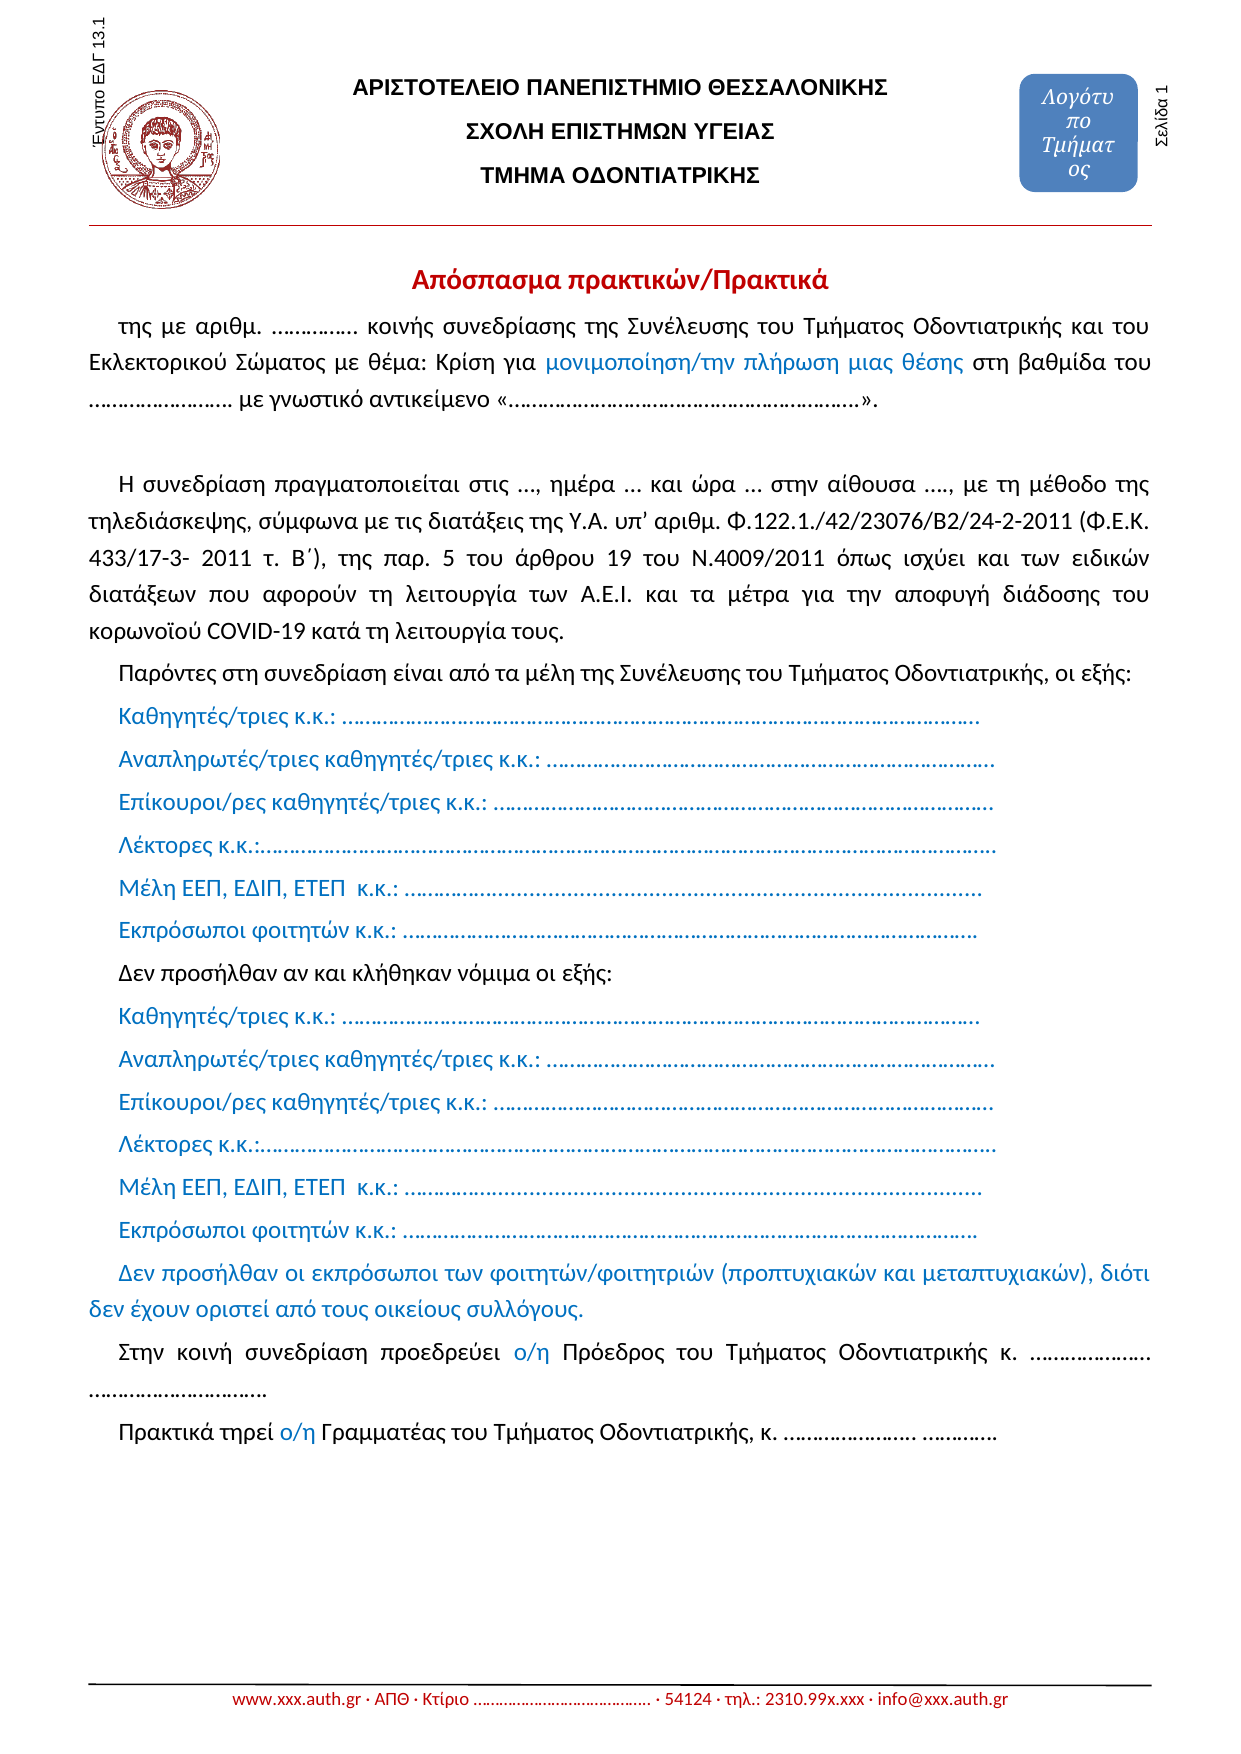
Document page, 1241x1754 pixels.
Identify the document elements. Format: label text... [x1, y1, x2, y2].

text Επίκουροι/ρες καθηγητές/τριες κ.κ.: …………………………………………………………………………… [89, 786, 1152, 817]
text Λέκτορες κ.κ.:……………………………………………………………………………………………………………….. [89, 829, 1152, 859]
text Μέλη ΕΕΠ, ΕΔΙΠ, ΕΤΕΠ κ.κ.: …………….............................................................................. [89, 872, 1152, 902]
text Δεν προσήλθαν οι εκπρόσωποι των φοιτητών/φοιτητριών (προπτυχιακών και μεταπτυχιακών), διότι δεν έχουν οριστεί από τους οικείους συλλόγους. [89, 1257, 1152, 1324]
text Επίκουροι/ρες καθηγητές/τριες κ.κ.: …………………………………………………………………………… [89, 1086, 1152, 1116]
text Εκπρόσωποι φοιτητών κ.κ.: ………………………………………………………………………………………. [89, 914, 1152, 945]
text Μέλη ΕΕΠ, ΕΔΙΠ, ΕΤΕΠ κ.κ.: …………….............................................................................. [89, 1171, 1152, 1202]
text της µε αριθμ. …………… κοινής συνεδρίασης της Συνέλευσης του Τμήματος Οδοντιατρικής και του Εκλεκτορικού Σώματος με θέμα: Κρίση για μονιμοποίηση/την πλήρωση μιας θέσης στη βαθμίδα του ……………………. με γνωστικό αντικείμενο «…………………………………………………….». [89, 310, 1152, 413]
text Αναπληρωτές/τριες καθηγητές/τριες κ.κ.: …………………………………………………………………… [89, 1043, 1152, 1073]
text Δεν προσήλθαν αν και κλήθηκαν νόμιμα οι εξής: [89, 957, 1152, 988]
text Καθηγητές/τριες κ.κ.: ………………………………………………………………………………………………… [89, 700, 1152, 731]
text Αναπληρωτές/τριες καθηγητές/τριες κ.κ.: …………………………………………………………………… [89, 743, 1152, 774]
text Παρόντες στη συνεδρίαση είναι από τα µέλη της Συνέλευσης του Τμήματος Οδοντιατρικής, οι εξής: [89, 658, 1152, 688]
text Λέκτορες κ.κ.:……………………………………………………………………………………………………………….. [89, 1128, 1152, 1159]
text Καθηγητές/τριες κ.κ.: ………………………………………………………………………………………………… [89, 1000, 1152, 1031]
picture [101, 90, 220, 209]
text Η συνεδρίαση πραγματοποιείται στις …, ημέρα … και ώρα … στην αίθουσα …., µε τη μέθοδο της τηλεδιάσκεψης, σύμφωνα µε τις διατάξεις της Υ.Α. υπ’ αριθμ. Φ.122.1./42/23076/Β2/24-2-2011 (Φ.Ε.Κ. 433/17-3- 2011 τ. Β΄), της παρ. 5 του άρθρου 19 του Ν.4009/2011 όπως ισχύει και των ειδικών διατάξεων που αφορούν τη λειτουργία των Α.Ε.Ι. και τα μέτρα για την αποφυγή διάδοσης του κορωνοϊού COVID-19 κατά τη λειτουργία τους. [89, 468, 1152, 645]
text Εκπρόσωποι φοιτητών κ.κ.: ………………………………………………………………………………………. [89, 1214, 1152, 1245]
text Πρακτικά τηρεί ο/η Γραμματέας του Τμήματος Οδοντιατρικής, κ. ………………….. …………. [89, 1416, 1152, 1446]
text Απόσπασμα πρακτικών/Πρακτικά [89, 261, 1152, 296]
text Στην κοινή συνεδρίαση προεδρεύει ο/η Πρόεδρος του Τμήματος Οδοντιατρικής κ. ………………… …………………………. [89, 1336, 1152, 1403]
